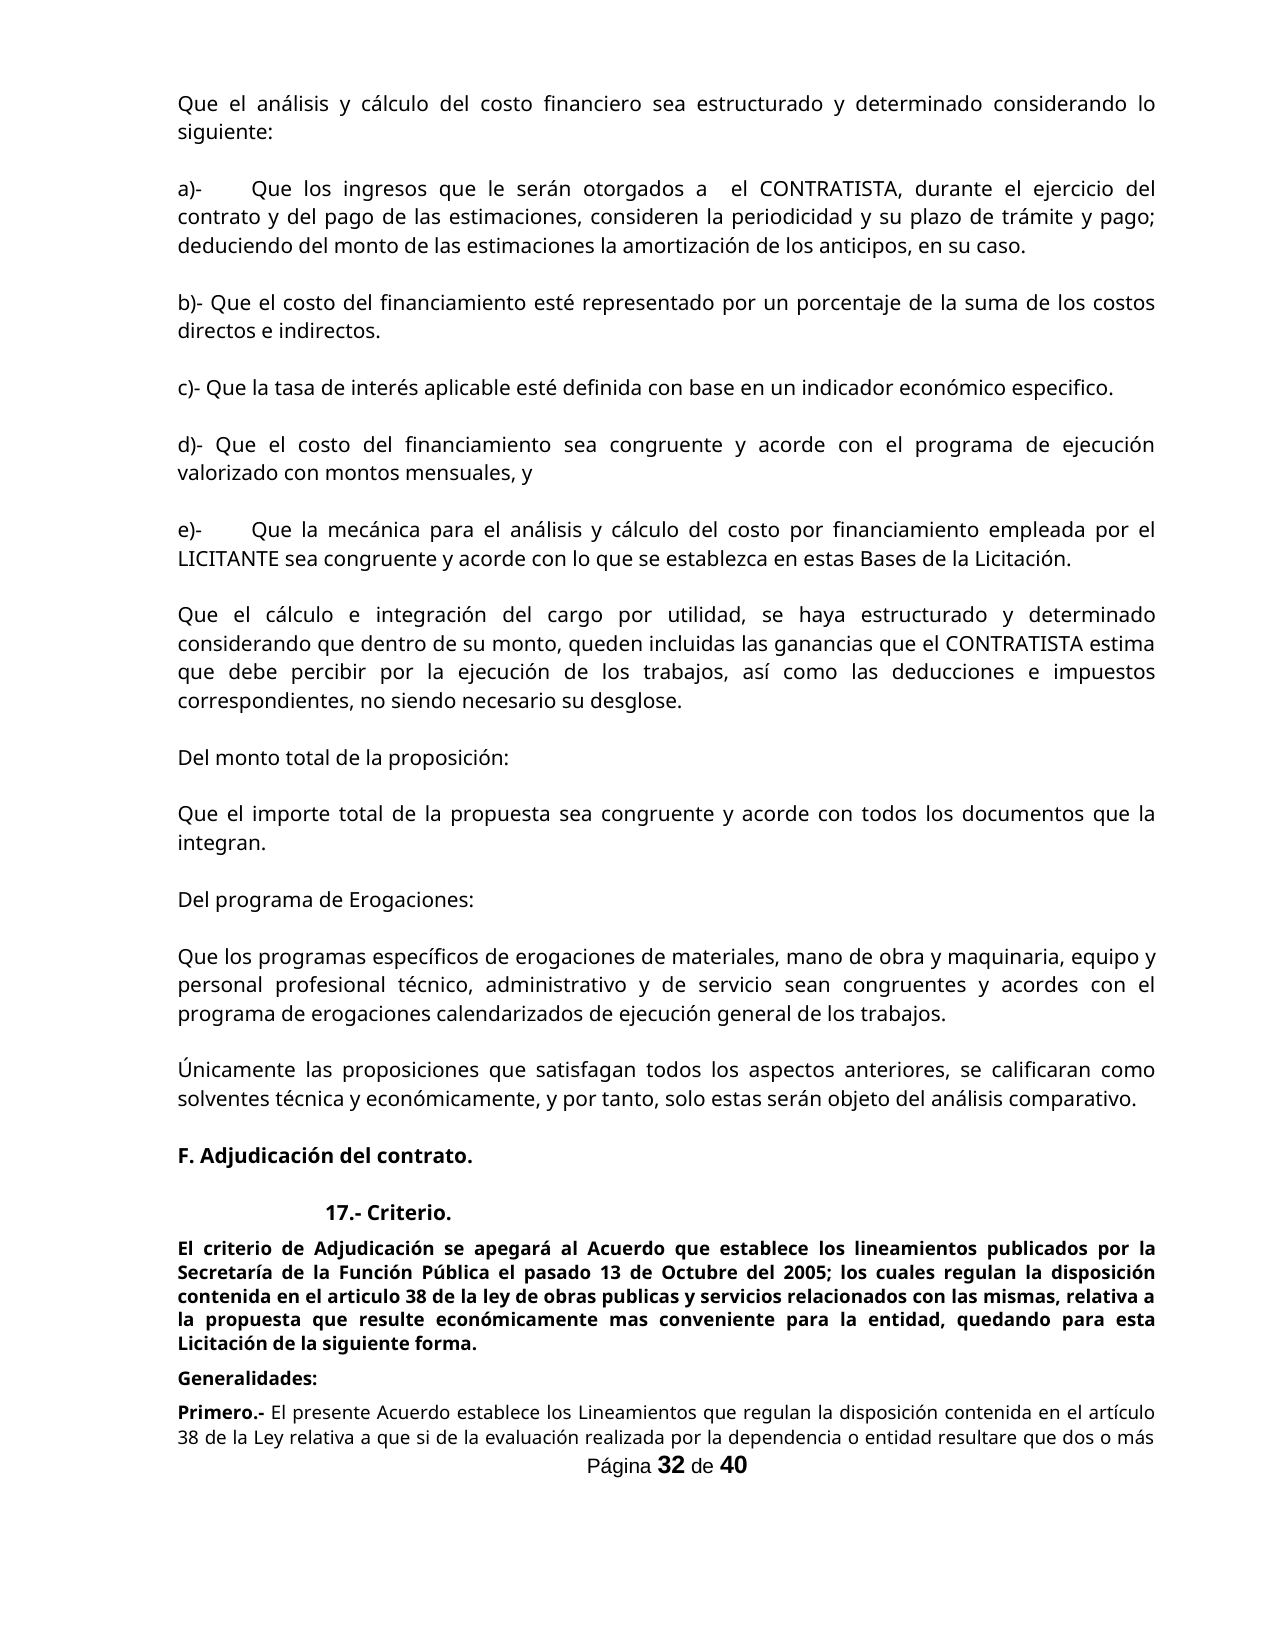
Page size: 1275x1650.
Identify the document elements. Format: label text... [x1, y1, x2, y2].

text b)- Que el costo del financiamiento esté representado por un porcentaje de la suma de los costos directos e indirectos. [177, 288, 1157, 344]
text a)- Que los ingresos que le serán otorgados a el CONTRATISTA, durante el ejercicio del contrato y del pago de las estimaciones, consideren la periodicidad y su plazo de trámite y pago; deduciendo del monto de las estimaciones la amortización de los anticipos, en su caso. [177, 174, 1157, 259]
text Que el importe total de la propuesta sea congruente y acorde con todos los documentos que la integran. [177, 799, 1157, 856]
text Generalidades: [177, 1366, 1157, 1390]
text Que el cálculo e integración del cargo por utilidad, se haya estructurado y determinado considerando que dentro de su monto, queden incluidas las ganancias que el CONTRATISTA estima que debe percibir por la ejecución de los trabajos, así como las deducciones e impuestos correspondientes, no siendo necesario su desglose. [177, 601, 1157, 714]
text e)- Que la mecánica para el análisis y cálculo del costo por financiamiento empleada por el LICITANTE sea congruente y acorde con lo que se establezca en estas Bases de [177, 515, 1157, 572]
text Únicamente las proposiciones que satisfagan todos los aspectos anteriores, se calificaran como solventes técnica y económicamente, y por tanto, solo estas serán objeto del análisis comparativo. [177, 1056, 1157, 1112]
text 17.- Criterio. [177, 1198, 1157, 1226]
text Que el análisis y cálculo del costo financiero sea estructurado y determinado considerando lo siguiente: [177, 89, 1157, 146]
text c)- Que la tasa de interés aplicable esté definida con base en un indicador económico especifico. [177, 373, 1157, 401]
text Del monto total de la proposición: [177, 743, 1157, 771]
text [177, 1400, 1157, 1449]
text Que los programas específicos de erogaciones de materiales, mano de obra y maquinaria, equipo y personal profesional técnico, administrativo y de servicio sean congruentes y acordes con el programa de erogaciones calendarizados de ejecución general de los trabajos. [177, 942, 1157, 1027]
text F. Adjudicación del contrato. [177, 1141, 1157, 1169]
text El criterio de Adjudicación se apegará al Acuerdo que establece los lineamientos publicados por de el pasado 13 de Octubre del 2005; los cuales regulan la disposición contenida en el articulo 38 de la ley de obras publicas y servicios relacionados con las mismas, relativa a la propuesta que resulte económicamente mas conveniente para la entidad, quedando para esta Licitación de la siguiente forma. [177, 1237, 1157, 1355]
text d)- Que el costo del financiamiento sea congruente y acorde con el programa de ejecución valorizado con montos mensuales, y [177, 430, 1157, 487]
text Del programa de Erogaciones: [177, 885, 1157, 913]
